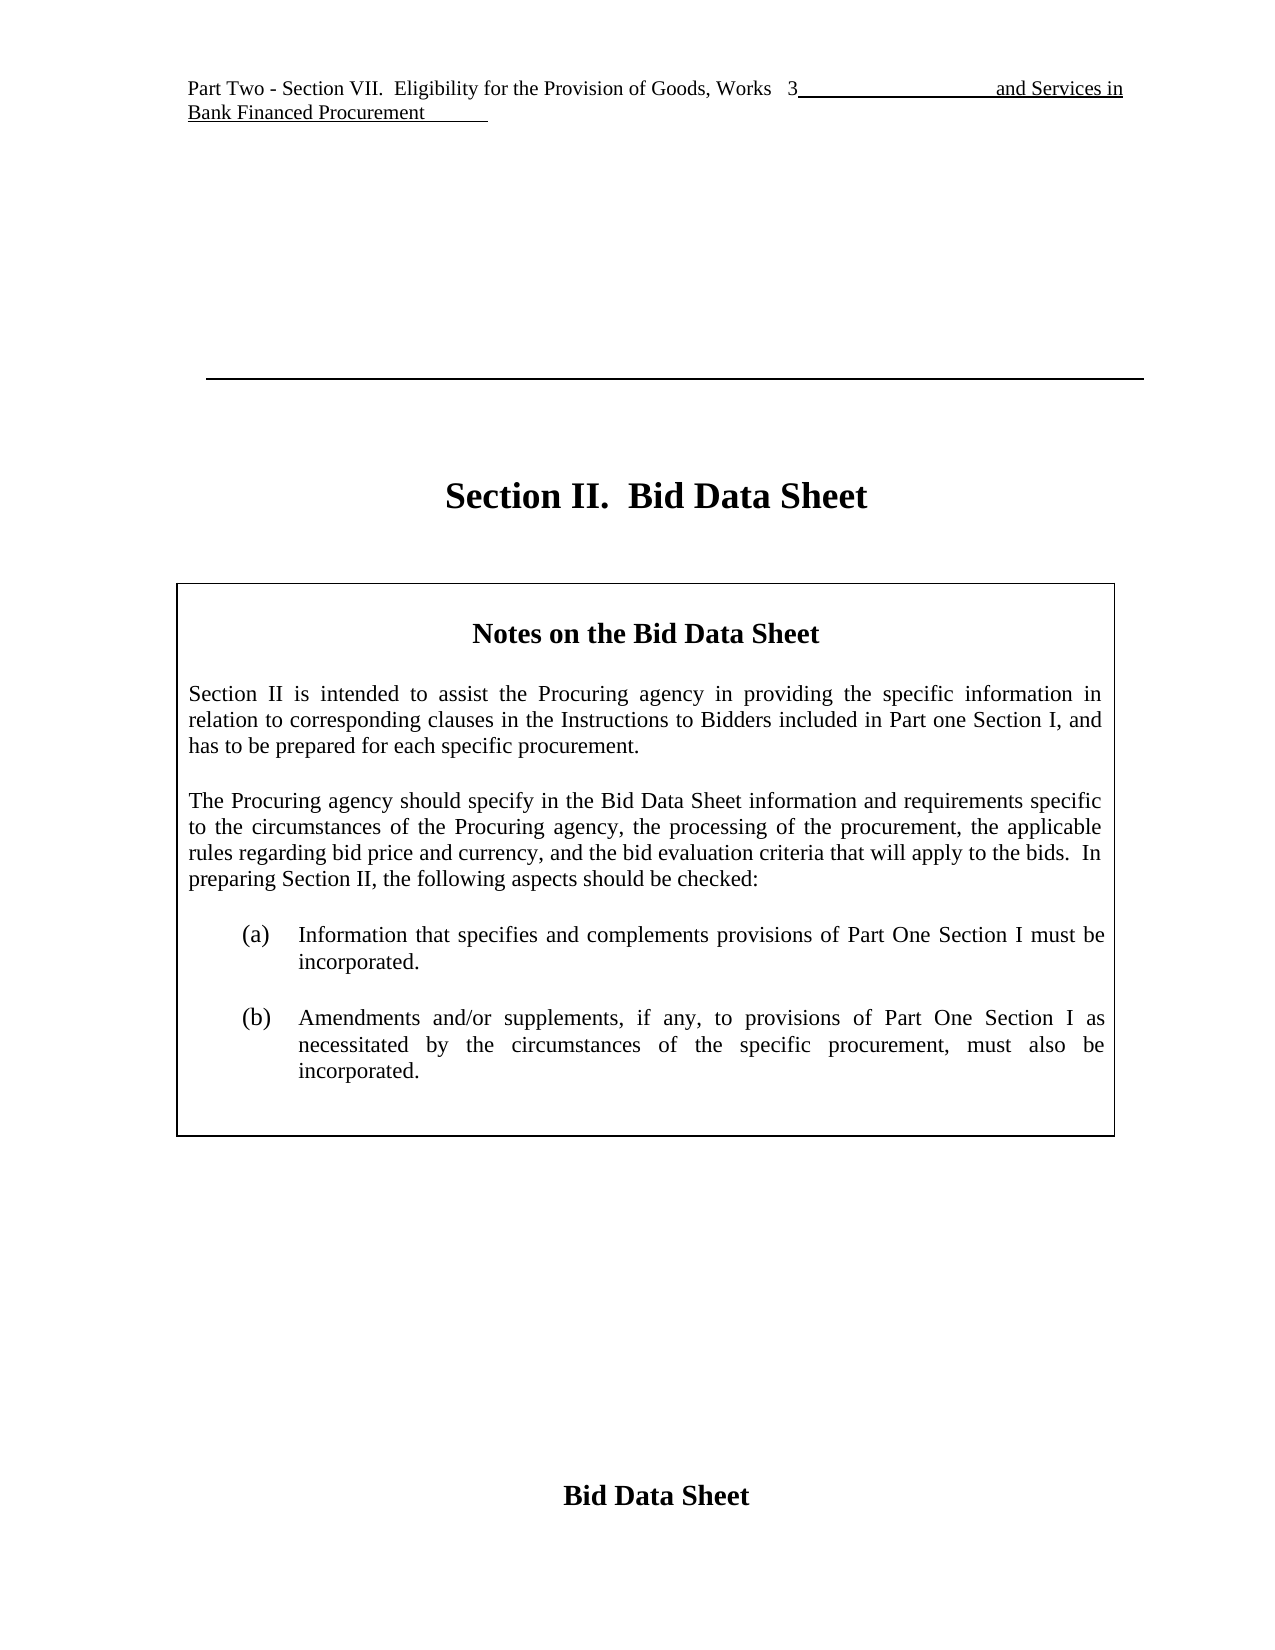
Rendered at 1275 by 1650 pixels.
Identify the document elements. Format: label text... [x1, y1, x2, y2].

text Section II. Bid Data Sheet [187, 474, 867, 517]
subtitle Bid Data Sheet [187, 1478, 1125, 1512]
table_header Notes on the Bid Data Sheet Section II is intended to assist the Procuring agency in providing the specific information in relation to corresponding clauses in the Instructions to Bidders included in Part one Section I, and has to be prepared for each specific procurement. The Procuring agency should specify in the Bid Data Sheet information and requirements specific to the circumstances of the Procuring agency, the processing of the procurement, the applicable rules regarding bid price and currency, and the bid evaluation criteria that will apply to the bids. In preparing Section II, the following aspects should be checked: Information that specifies and complements provisions of Part One Section I must be incorporated. Amendments and/or supplements, if any, to provisions of Part One Section I as necessitated by the circumstances of the specific procurement, must also be incorporated. [178, 584, 1114, 1135]
